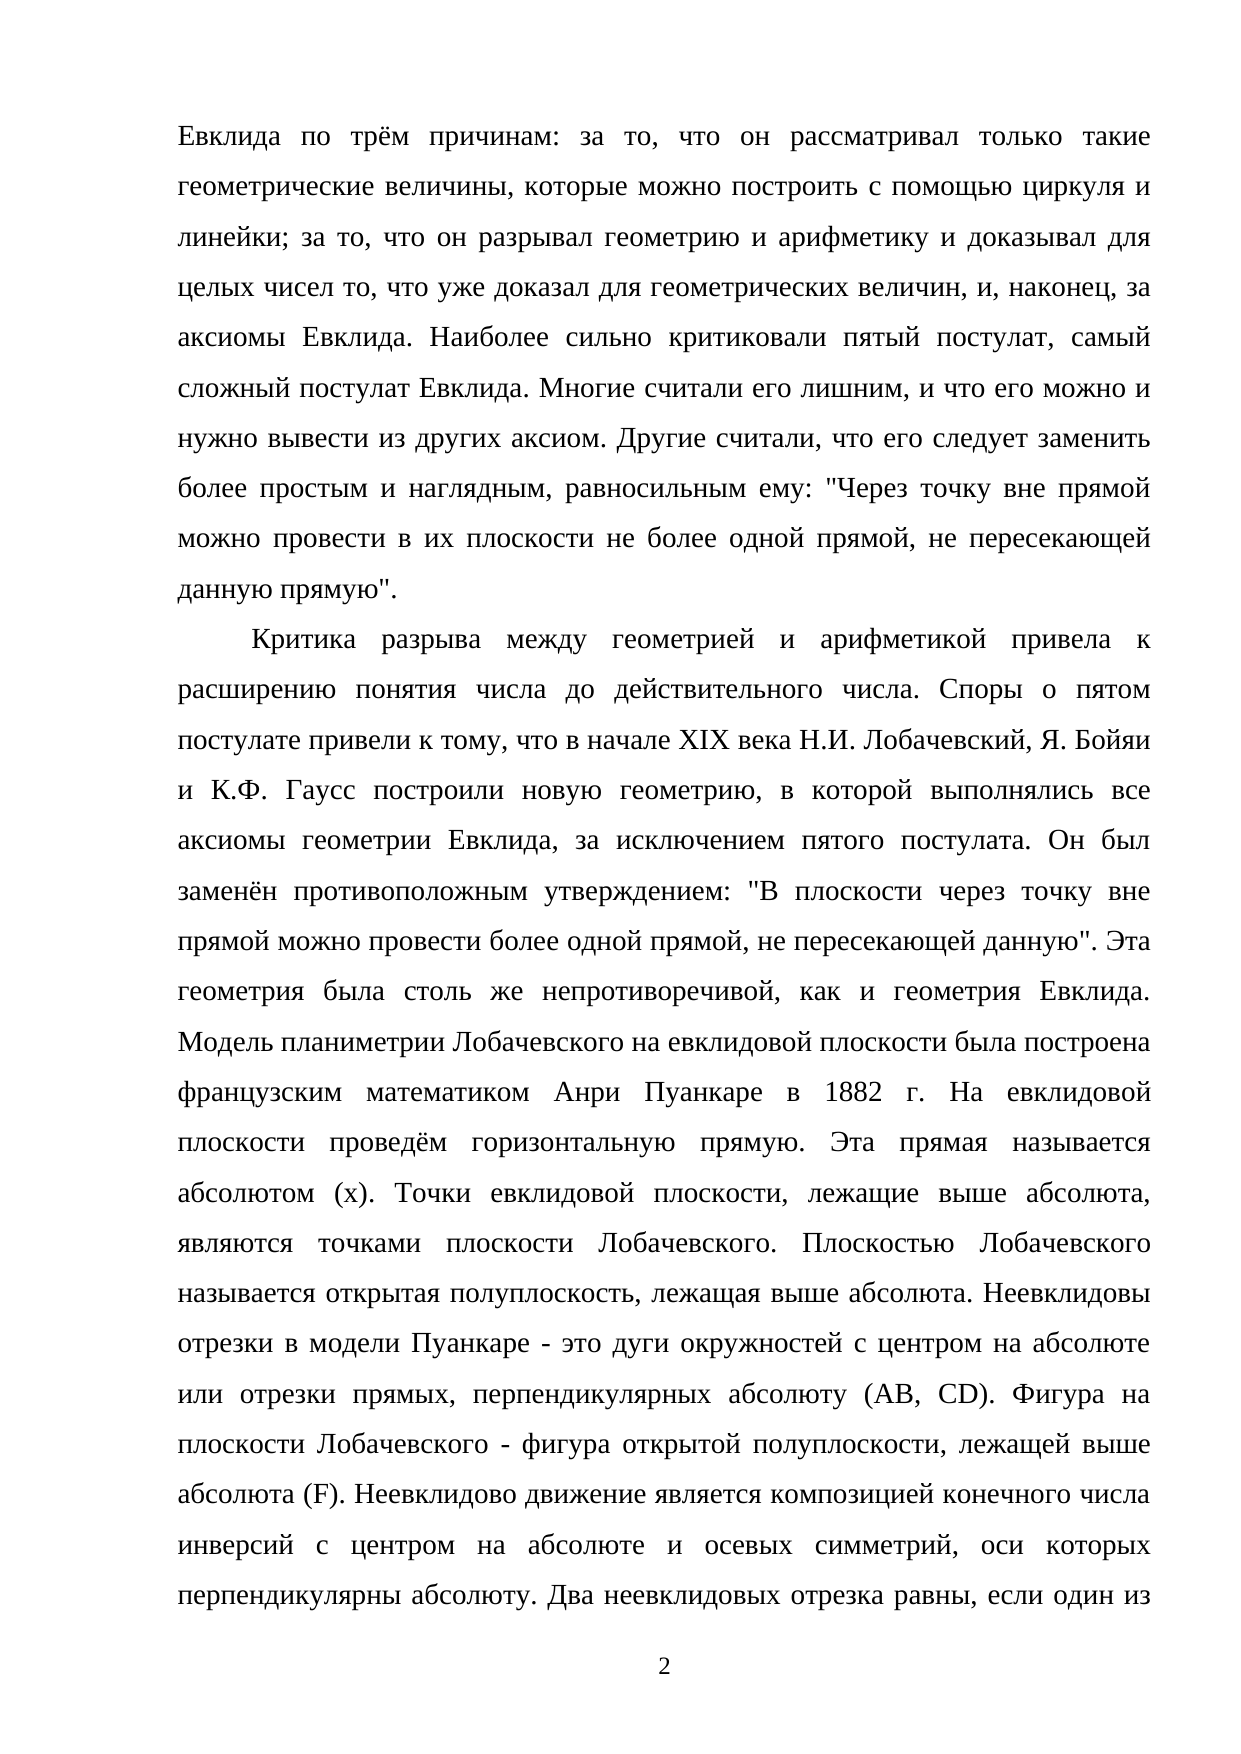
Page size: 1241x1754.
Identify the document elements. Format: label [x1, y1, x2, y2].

text [177, 118, 1152, 604]
text [177, 621, 1152, 1611]
